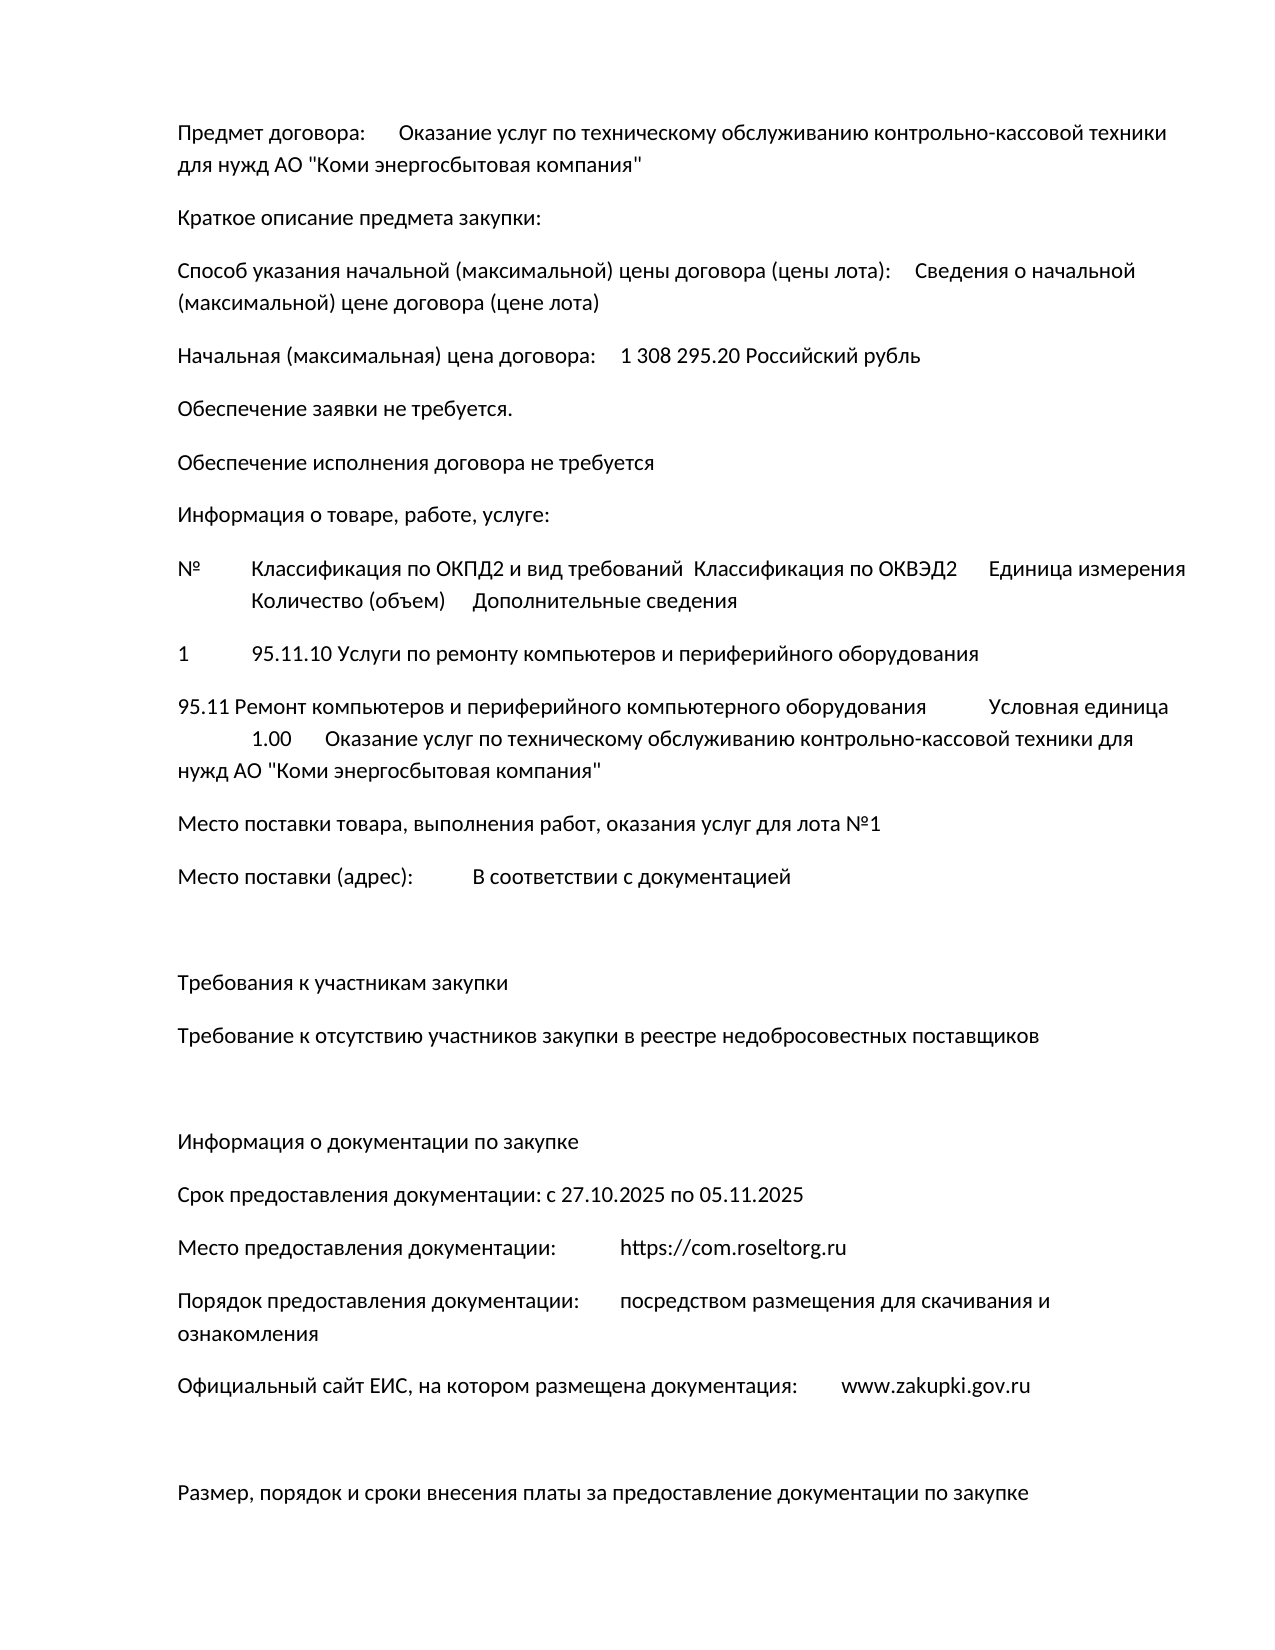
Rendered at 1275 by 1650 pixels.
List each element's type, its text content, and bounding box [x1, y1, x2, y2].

text 1 95.11.10 Услуги по ремонту компьютеров и периферийного оборудования [177, 639, 1186, 667]
text Место поставки товара, выполнения работ, оказания услуг для лота №1 [177, 809, 1186, 837]
text Официальный сайт ЕИС, на котором размещена документация: www.zakupki.gov.ru [177, 1372, 1186, 1400]
text Начальная (максимальная) цена договора: 1 308 295.20 Российский рубль [177, 342, 1186, 369]
text Срок предоставления документации: с 27.10.2025 по 05.11.2025 [177, 1180, 1186, 1208]
text Требования к участникам закупки [177, 968, 1186, 996]
text Порядок предоставления документации: посредством размещения для скачивания и ознакомления [177, 1286, 1186, 1347]
text Размер, порядок и сроки внесения платы за предоставление документации по закупке [177, 1478, 1186, 1506]
text Обеспечение исполнения договора не требуется [177, 448, 1186, 476]
text Требование к отсутствию участников закупки в реестре недобросовестных поставщиков [177, 1021, 1186, 1049]
text 95.11 Ремонт компьютеров и периферийного компьютерного оборудования Условная единица 1.00 Оказание услуг по техническому обслуживанию контрольно-кассовой техники для нужд АО "Коми энергосбытовая компания" [177, 692, 1186, 784]
text Способ указания начальной (максимальной) цены договора (цены лота): Сведения о начальной (максимальной) цене договора (цене лота) [177, 256, 1186, 317]
text Предмет договора: Оказание услуг по техническому обслуживанию контрольно-кассовой техники для нужд АО "Коми энергосбытовая компания" [177, 118, 1186, 178]
text Обеспечение заявки не требуется. [177, 394, 1186, 423]
text № Классификация по ОКПД2 и вид требований Классификация по ОКВЭД2 Единица измерения Количество (объем) Дополнительные сведения [177, 554, 1186, 614]
text Место предоставления документации: https://com.roseltorg.ru [177, 1233, 1186, 1261]
text Информация о товаре, работе, услуге: [177, 501, 1186, 529]
text Краткое описание предмета закупки: [177, 203, 1186, 231]
text Информация о документации по закупке [177, 1127, 1186, 1155]
text Место поставки (адрес): В соответствии с документацией [177, 862, 1186, 890]
